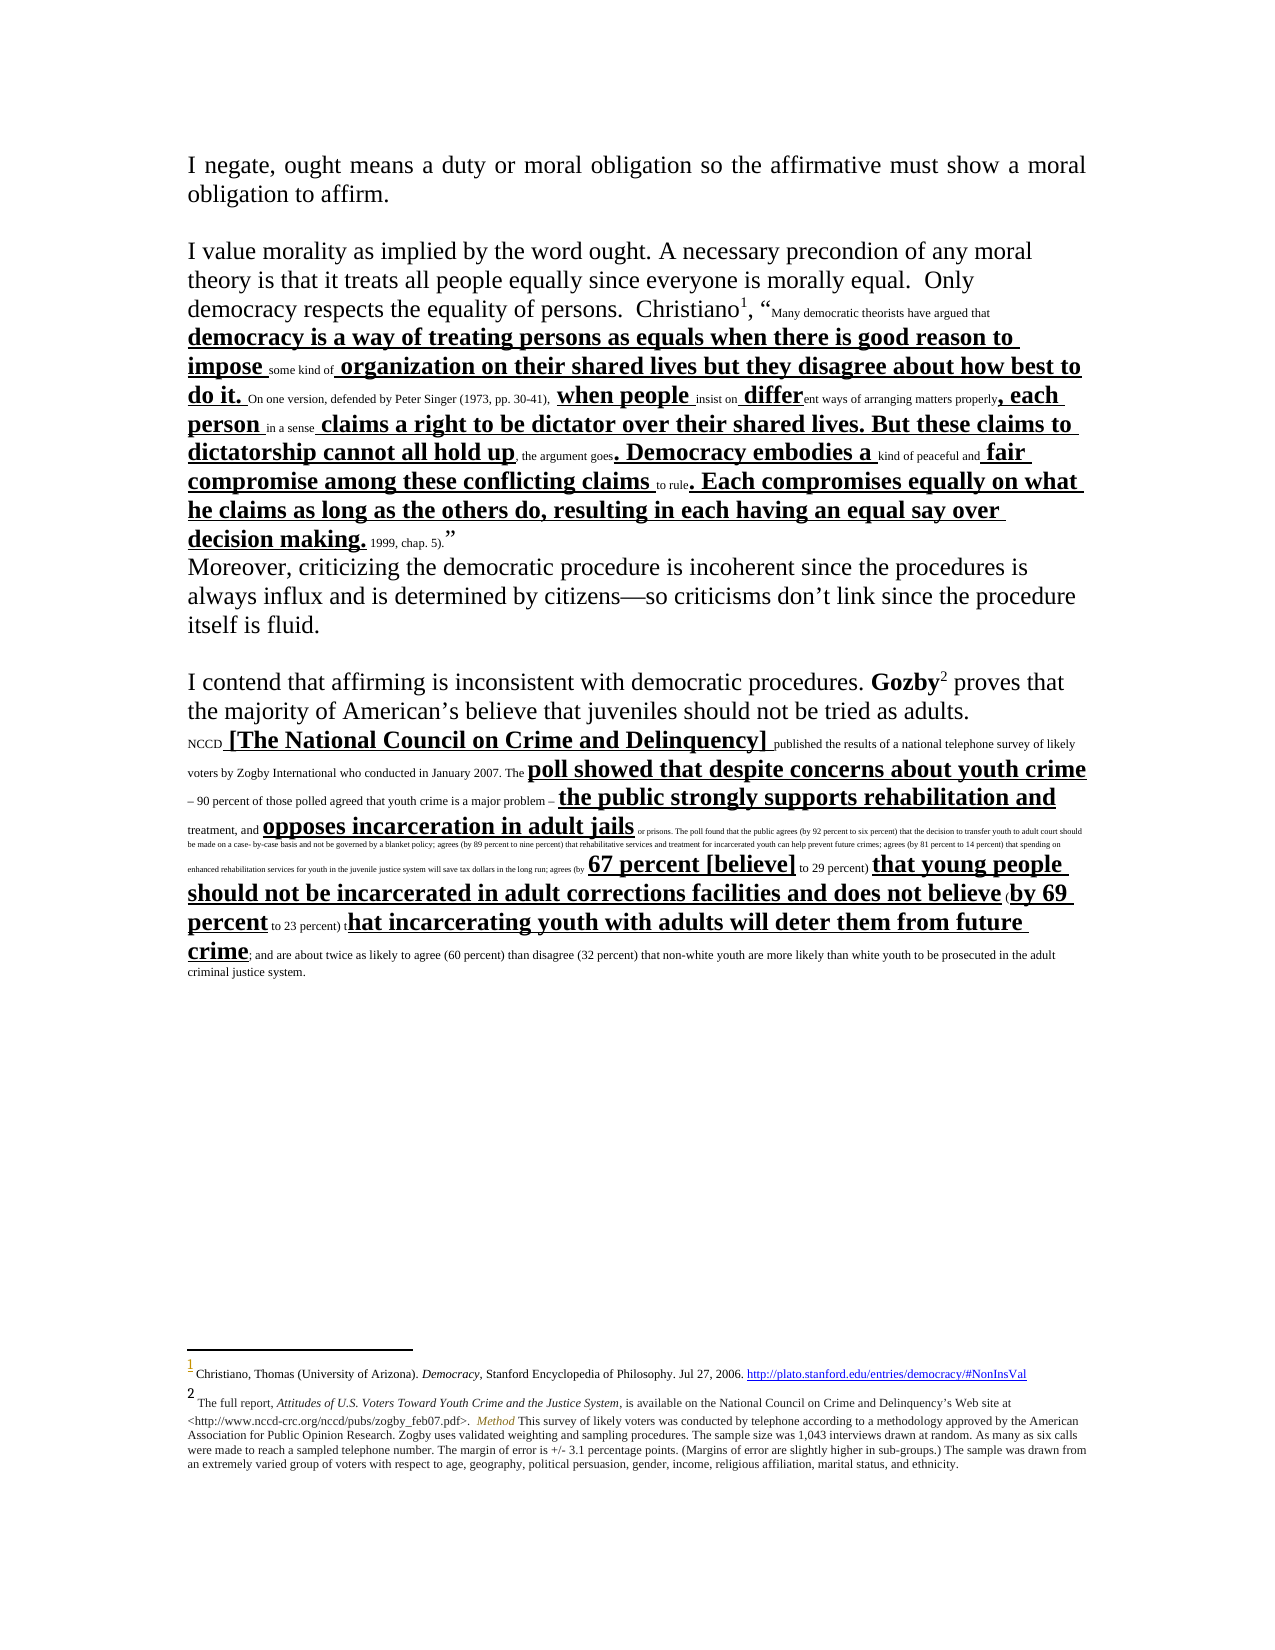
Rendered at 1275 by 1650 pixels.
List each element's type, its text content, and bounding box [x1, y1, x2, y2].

text NCCD [The National Council on Crime and Delinquency] published the results of a national telephone survey of likely voters by Zogby International who conducted in January 2007. The poll showed that despite concerns about youth crime – 90 percent of those polled agreed that youth crime is a major problem – the public strongly supports rehabilitation and treatment, and opposes incarceration in adult jails or prisons. The poll found that the public agrees (by 92 percent to six percent) that the decision to transfer youth to adult court should be made on a case- by-case basis and not be governed by a blanket policy; agrees (by 89 percent to nine percent) that rehabilitative services and treatment for incarcerated youth can help prevent future crimes; agrees (by 81 percent to 14 percent) that spending on enhanced rehabilitation services for youth in the juvenile justice system will save tax dollars in the long run; agrees (by 67 percent [believe] to 29 percent) that young people should not be incarcerated in adult corrections facilities and does not believe (by 69 percent to 23 percent) that incarcerating youth with adults will deter them from future crime; and are about twice as likely to agree (60 percent) than disagree (32 percent) that non-white youth are more likely than white youth to be prosecuted in the adult criminal justice system. [187, 725, 1087, 979]
text Moreover, criticizing the democratic procedure is incoherent since the procedures is always influx and is determined by citizens—so criticisms don’t link since the procedure itself is fluid. [187, 552, 1087, 639]
text I contend that affirming is inconsistent with democratic procedures. Gozby proves that the majority of American’s believe that juveniles should not be tried as adults. [187, 667, 1087, 725]
list I negate, ought means a duty or moral obligation so the affirmative must show a moral obligation to affirm. [187, 150, 1087, 207]
text I value morality as implied by the word ought. A necessary precondion of any moral theory is that it treats all people equally since everyone is morally equal. Only democracy respects the equality of persons. Christiano, “Many democratic theorists have argued that democracy is a way of treating persons as equals when there is good reason to impose some kind of organization on their shared lives but they disagree about how best to do it. On one version, defended by Peter Singer (1973, pp. 30-41), when people insist on different ways of arranging matters properly, each person in a sense claims a right to be dictator over their shared lives. But these claims to dictatorship cannot all hold up, the argument goes. Democracy embodies a kind of peaceful and fair compromise among these conflicting claims to rule. Each compromises equally on what he claims as long as the others do, resulting in each having an equal say over decision making. 1999, chap. 5).” [187, 236, 1087, 552]
